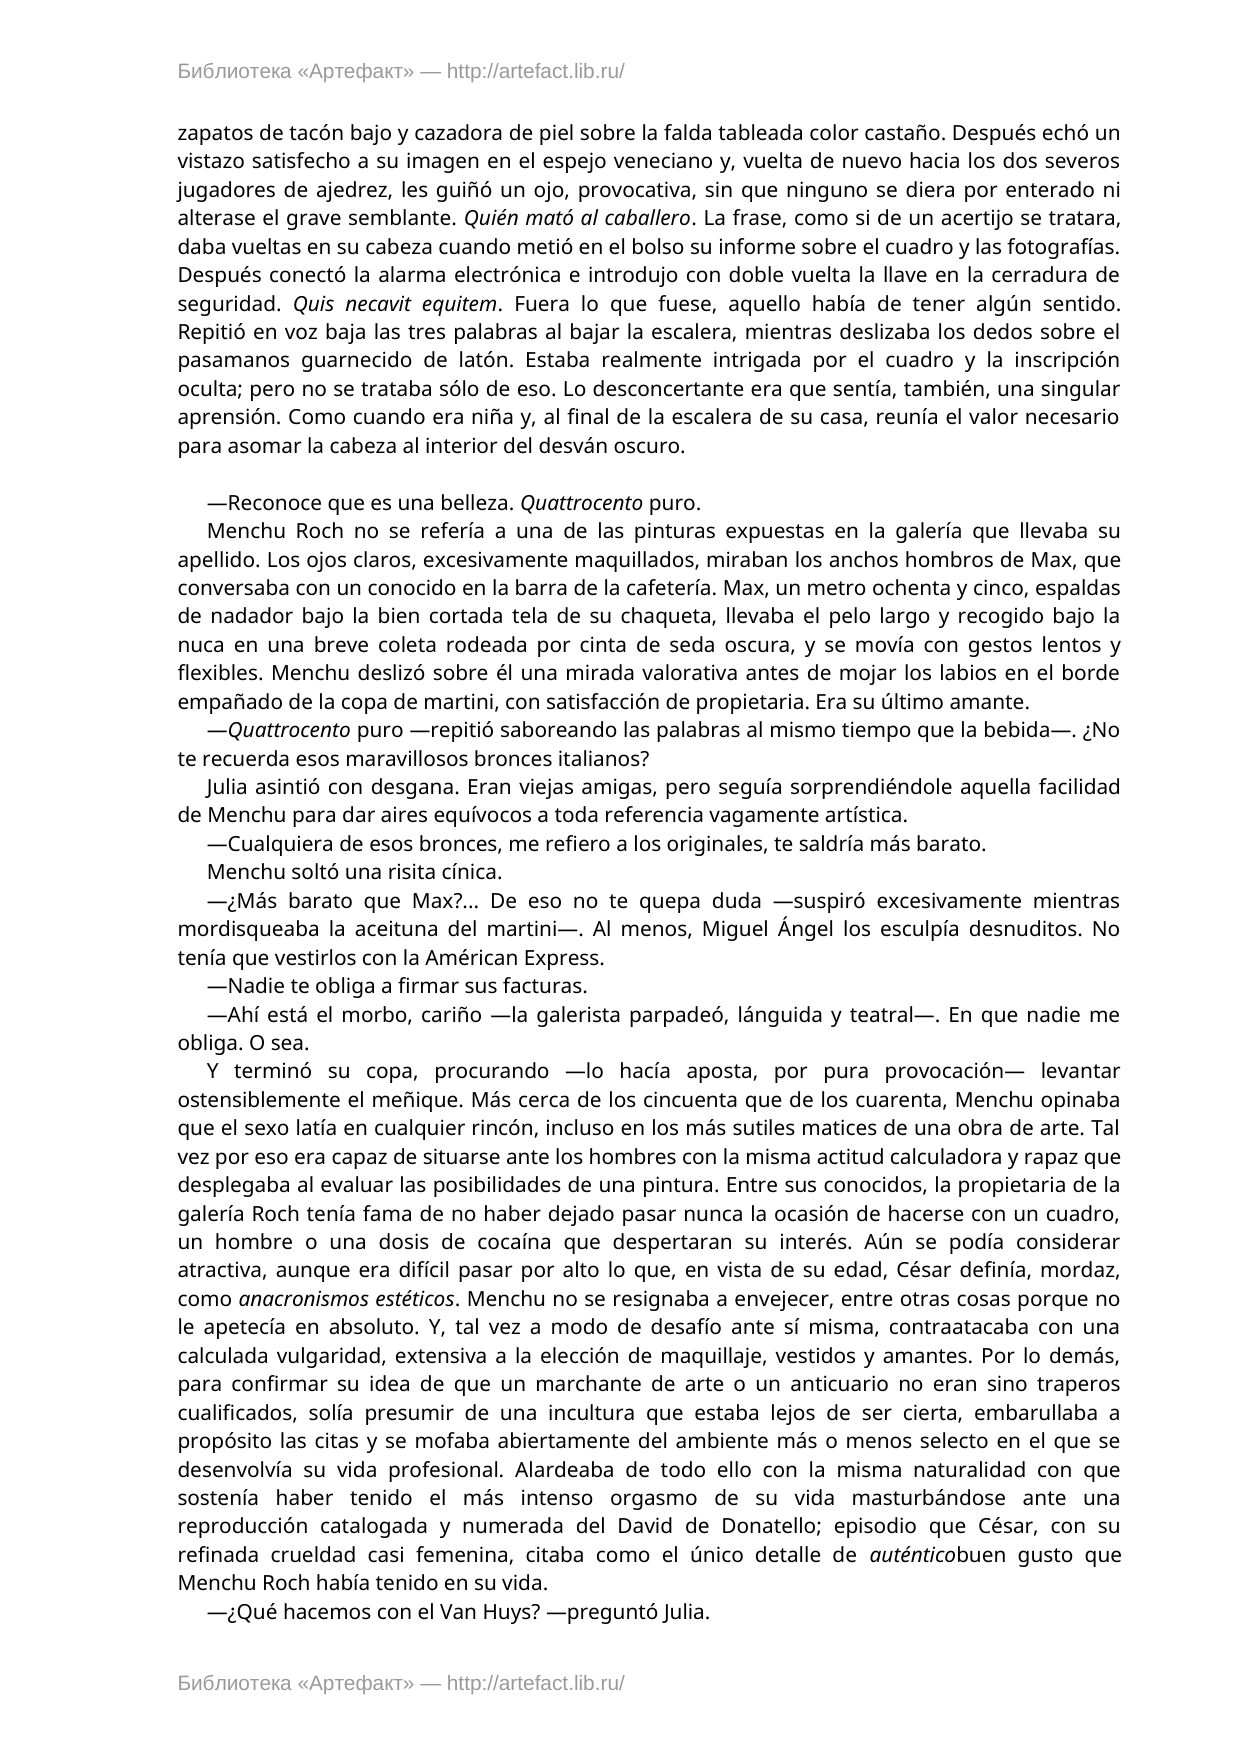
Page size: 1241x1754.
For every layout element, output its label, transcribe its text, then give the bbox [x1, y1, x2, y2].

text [177, 118, 1122, 459]
text Julia asintió con desgana. Eran viejas amigas, pero seguía sorprendiéndole aquella facilidad de Menchu para dar aires equívocos a toda referencia vagamente artística. [177, 772, 1122, 829]
text —¿Qué hacemos con el Van Huys? —preguntó Julia. [177, 1597, 1122, 1625]
text —Cualquiera de esos bronces, me refiero a los originales, te saldría más barato. [177, 829, 1122, 857]
text —Ahí está el morbo, cariño —la galerista parpadeó, lánguida y teatral—. En que nadie me obliga. O sea. [177, 1000, 1122, 1057]
text Menchu Roch no se refería a una de las pinturas expuestas en la galería que llevaba su apellido. Los ojos claros, excesivamente maquillados, miraban los anchos hombros de Max, que conversaba con un conocido en la barra de la cafetería. Max, un metro ochenta y cinco, espaldas de nadador bajo la bien cortada tela de su chaqueta, llevaba el pelo largo y recogido bajo la nuca en una breve coleta rodeada por cinta de seda oscura, y se movía con gestos lentos y flexibles. Menchu deslizó sobre él una mirada valorativa antes de mojar los labios en el borde empañado de la copa de martini, con satisfacción de propietaria. Era su último amante. [177, 516, 1122, 715]
text —Nadie te obliga a firmar sus facturas. [177, 971, 1122, 1000]
text —¿Más barato que Max?... De eso no te quepa duda —suspiró excesivamente mientras mordisqueaba la aceituna del martini—. Al menos, Miguel Ángel los esculpía desnuditos. No tenía que vestirlos con la Américan Express. [177, 886, 1122, 971]
text Y terminó su copa, procurando —lo hacía aposta, por pura provocación— levantar ostensiblemente el meñique. Más cerca de los cincuenta que de los cuarenta, Menchu opinaba que el sexo latía en cualquier rincón, incluso en los más sutiles matices de una obra de arte. Tal vez por eso era capaz de situarse ante los hombres con la misma actitud calculadora y rapaz que desplegaba al evaluar las posibilidades de una pintura. Entre sus conocidos, la propietaria de la galería Roch tenía fama de no haber dejado pasar nunca la ocasión de hacerse con un cuadro, un hombre o una dosis de cocaína que despertaran su interés. Aún se podía considerar atractiva, aunque era difícil pasar por alto lo que, en vista de su edad, César definía, mordaz, como anacronismos estéticos. Menchu no se resignaba a envejecer, entre otras cosas porque no le apetecía en absoluto. Y, tal vez a modo de desafío ante sí misma, contraatacaba con una calculada vulgaridad, extensiva a la elección de maquillaje, vestidos y amantes. Por lo demás, para confirmar su idea de que un marchante de arte o un anticuario no eran sino traperos cualificados, solía presumir de una incultura que estaba lejos de ser cierta, embarullaba a propósito las citas y se mofaba abiertamente del ambiente más o menos selecto en el que se desenvolvía su vida profesional. Alardeaba de todo ello con la misma naturalidad con que sostenía haber tenido el más intenso orgasmo de su vida masturbándose ante una reproducción catalogada y numerada del David de Donatello; episodio que César, con su refinada crueldad casi femenina, citaba como el único detalle de auténticobuen gusto que Menchu Roch había tenido en su vida. [177, 1057, 1122, 1597]
text —Reconoce que es una belleza. Quattrocento puro. [177, 488, 1122, 516]
text —Quattrocento puro —repitió saboreando las palabras al mismo tiempo que la bebida—. ¿No te recuerda esos maravillosos bronces italianos? [177, 715, 1122, 772]
text Menchu soltó una risita cínica. [177, 857, 1122, 886]
